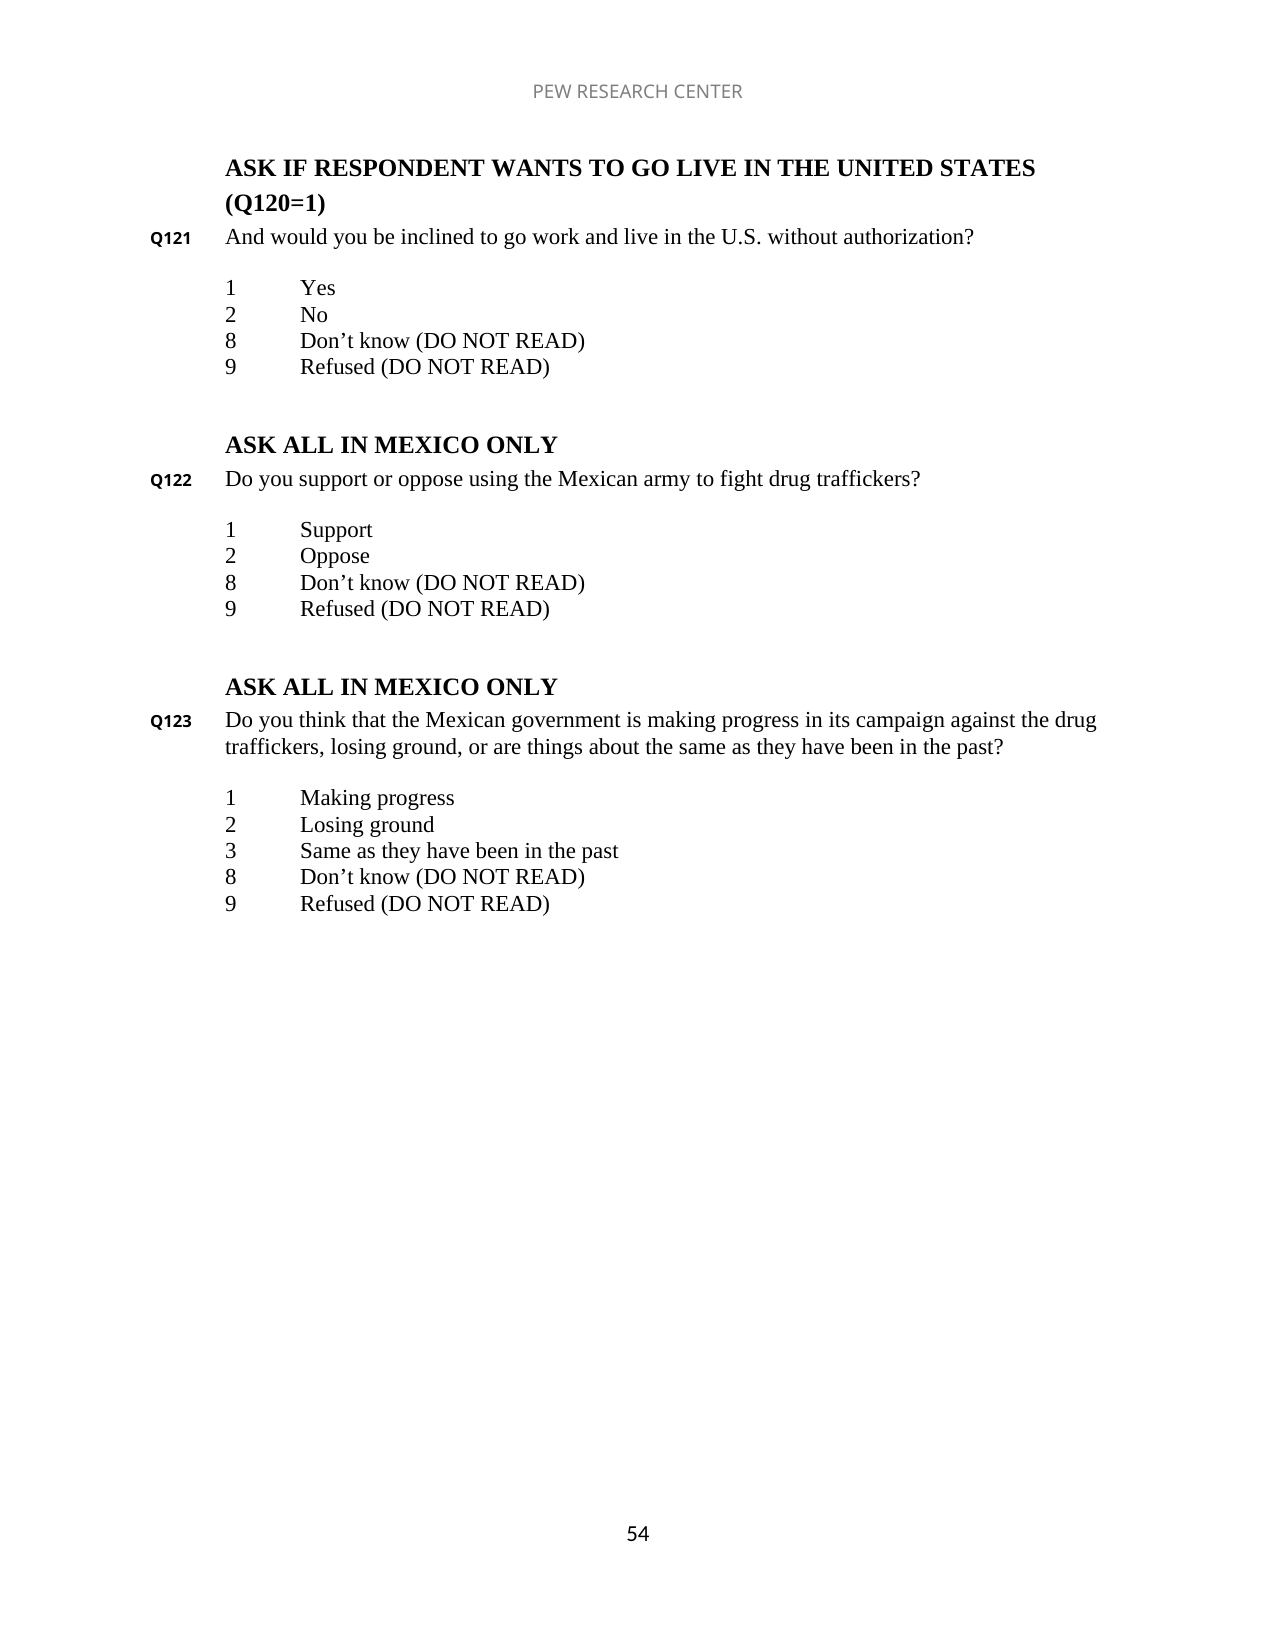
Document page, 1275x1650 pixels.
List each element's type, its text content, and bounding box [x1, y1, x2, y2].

text ASK IF RESPONDENT WANTS TO GO LIVE IN THE UNITED STATES [225, 153, 1125, 182]
text 9 Refused (DO NOT READ) [225, 353, 1125, 380]
text 1 Support [225, 516, 1125, 542]
text 8 Don’t know (DO NOT READ) [225, 863, 1125, 890]
text 9 Refused (DO NOT READ) [225, 595, 1125, 622]
text 2 Losing ground [225, 811, 1125, 837]
text (Q120=1) [225, 188, 1125, 217]
text ASK ALL IN MEXICO ONLY [225, 430, 1125, 458]
text Q121 And would you be inclined to go work and live in the U.S. without authorization? [150, 223, 1125, 249]
text 9 Refused (DO NOT READ) [225, 890, 1125, 916]
text 8 Don’t know (DO NOT READ) [225, 327, 1125, 353]
text 8 Don’t know (DO NOT READ) [225, 569, 1125, 595]
text 1 Yes [225, 274, 1125, 301]
text 3 Same as they have been in the past [225, 837, 1125, 863]
text ASK ALL IN MEXICO ONLY [225, 672, 1125, 700]
text Q123 Do you think that the Mexican government is making progress in its campaign against the drug traffickers, losing ground, or are things about the same as they have been in the past? [150, 707, 1125, 759]
text 1 Making progress [225, 784, 1125, 811]
text Q122 Do you support or oppose using the Mexican army to fight drug traffickers? [150, 465, 1125, 491]
text 2 Oppose [225, 542, 1125, 569]
text 2 No [225, 301, 1125, 327]
